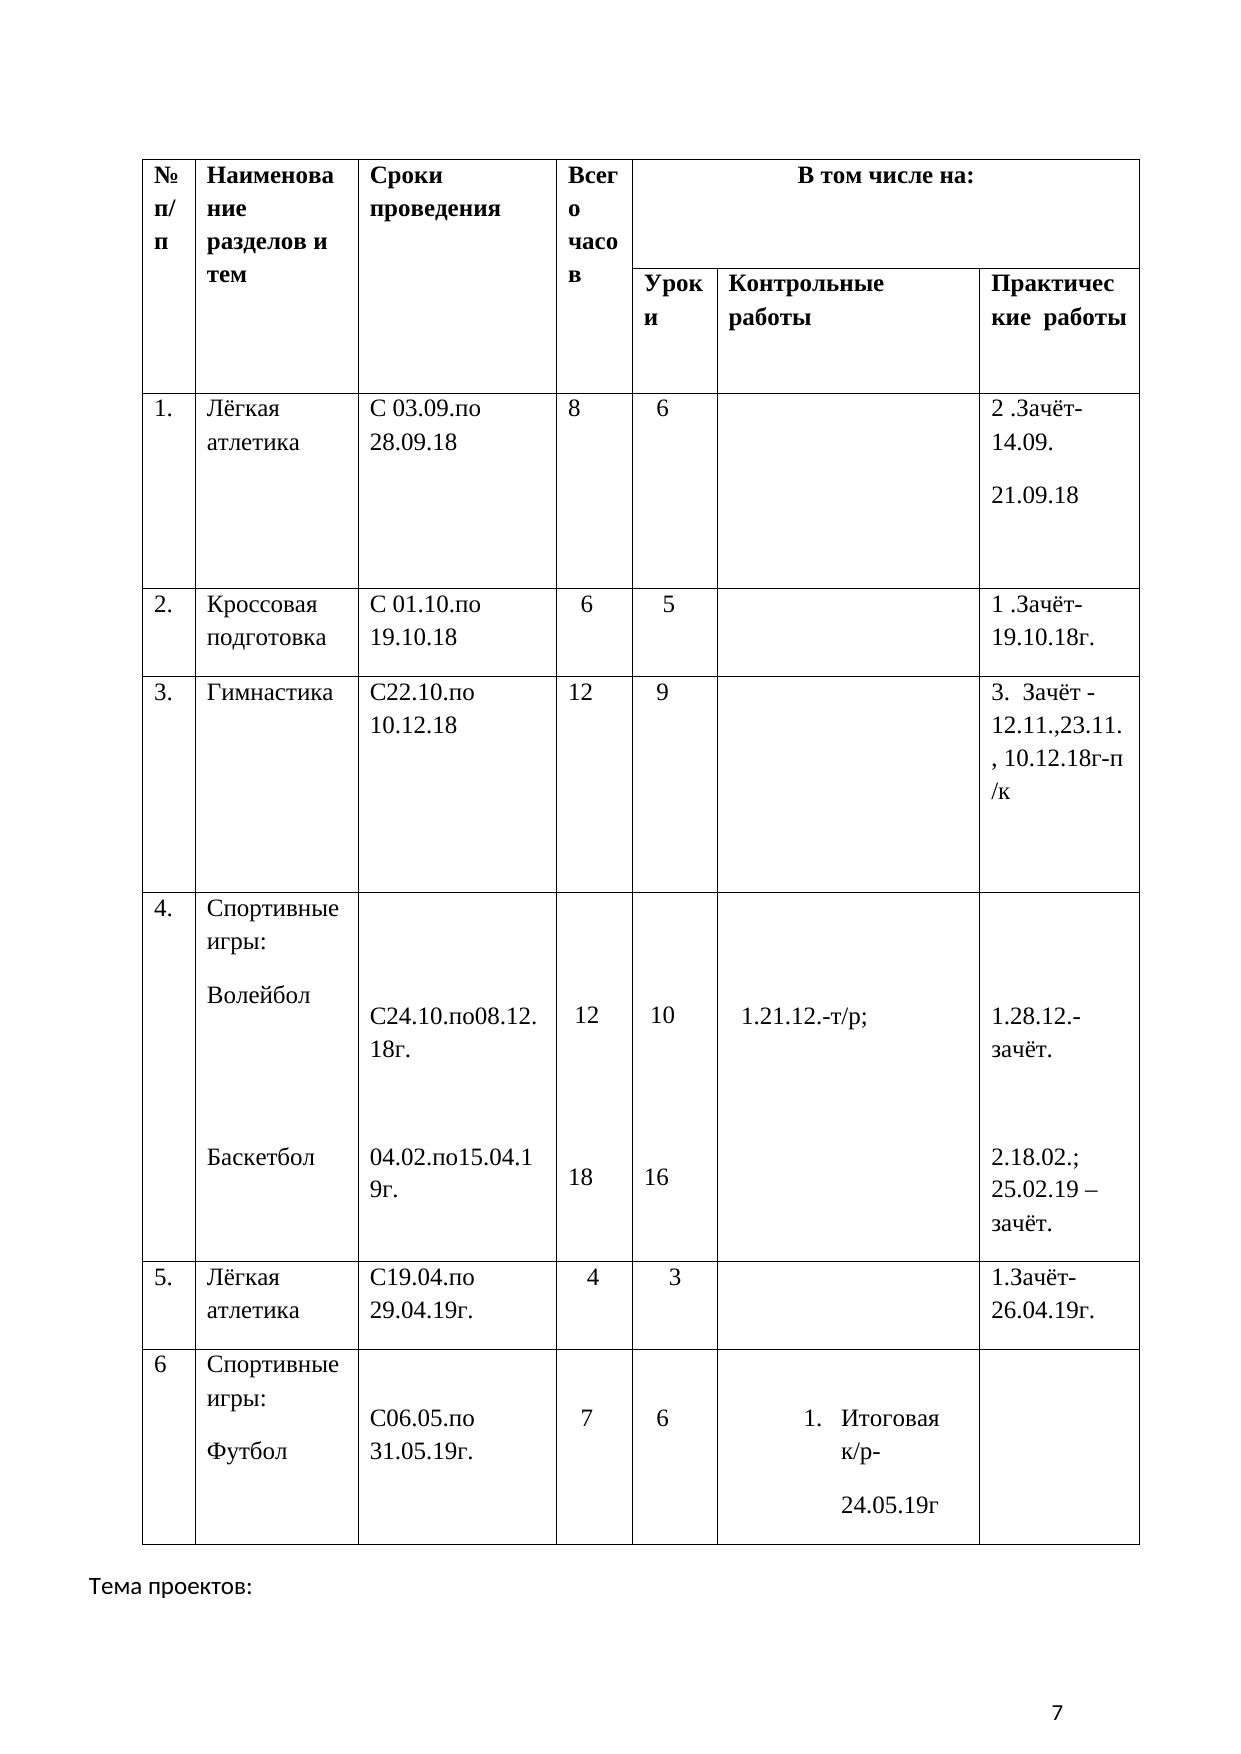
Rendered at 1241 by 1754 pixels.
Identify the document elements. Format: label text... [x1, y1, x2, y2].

table_cell 1.28.12.-зачёт. 2.18.02.; 25.02.19 –зачёт. [980, 893, 1139, 1261]
table_cell С 01.10.по 19.10.18 [359, 589, 556, 676]
table_cell [980, 1350, 1139, 1544]
table_cell 2 .Зачёт-14.09. 21.09.18 [980, 394, 1139, 588]
table_cell 3. Зачёт -12.11.,23.11., 10.12.18г-п /к [980, 677, 1139, 892]
table_cell С19.04.по 29.04.19г. [359, 1262, 556, 1348]
table_cell С24.10.по08.12.18г. 04.02.по15.04.19г. [359, 893, 556, 1261]
table_cell 1 .Зачёт-19.10.18г. [980, 589, 1139, 676]
table_cell Спортивные игры: Футбол [196, 1350, 358, 1544]
table_header Сроки проведения [359, 160, 556, 392]
table_cell 3 [633, 1262, 717, 1348]
table_cell 1.21.12.-т/р; [718, 893, 979, 1261]
table_header № п/п [143, 160, 195, 392]
table_cell Лёгкая атлетика [196, 394, 358, 588]
text Тема проектов: [89, 174, 1063, 1601]
table_cell 6 [143, 1350, 195, 1544]
table_cell [718, 1262, 979, 1348]
table_cell 6 [633, 1350, 717, 1544]
table_cell Контрольные работы [718, 269, 979, 392]
table_cell 4 [557, 1262, 632, 1348]
table_cell [718, 589, 979, 676]
table_cell Гимнастика [196, 677, 358, 892]
table_cell 3. [143, 677, 195, 892]
table_cell С06.05.по 31.05.19г. [359, 1350, 556, 1544]
table_cell Итоговая к/р- 24.05.19г [718, 1350, 979, 1544]
table_cell 12 [557, 677, 632, 892]
table_cell 5 [633, 589, 717, 676]
table_cell 8 [557, 394, 632, 588]
table_cell 6 [557, 589, 632, 676]
table_cell 7 [557, 1350, 632, 1544]
table_cell 10 16 [633, 893, 717, 1261]
table_cell [718, 394, 979, 588]
table_cell Практические работы [980, 269, 1139, 392]
table_cell Спортивные игры: Волейбол Баскетбол [196, 893, 358, 1261]
table_cell 12 18 [557, 893, 632, 1261]
table_cell С22.10.по 10.12.18 [359, 677, 556, 892]
table_cell 2. [143, 589, 195, 676]
table_header В том числе на: [633, 160, 1139, 267]
table_cell 6 [633, 394, 717, 588]
table_header Наименование разделов и тем [196, 160, 358, 392]
table_header Всего часов [557, 160, 632, 392]
table_cell С 03.09.по 28.09.18 [359, 394, 556, 588]
table_cell [718, 677, 979, 892]
table_cell 1. [143, 394, 195, 588]
table_cell 4. [143, 893, 195, 1261]
table_cell Кроссовая подготовка [196, 589, 358, 676]
table_cell 1.Зачёт- 26.04.19г. [980, 1262, 1139, 1348]
table_cell Уроки [633, 269, 717, 392]
table_cell Лёгкая атлетика [196, 1262, 358, 1348]
table_cell 5. [143, 1262, 195, 1348]
table_cell 9 [633, 677, 717, 892]
